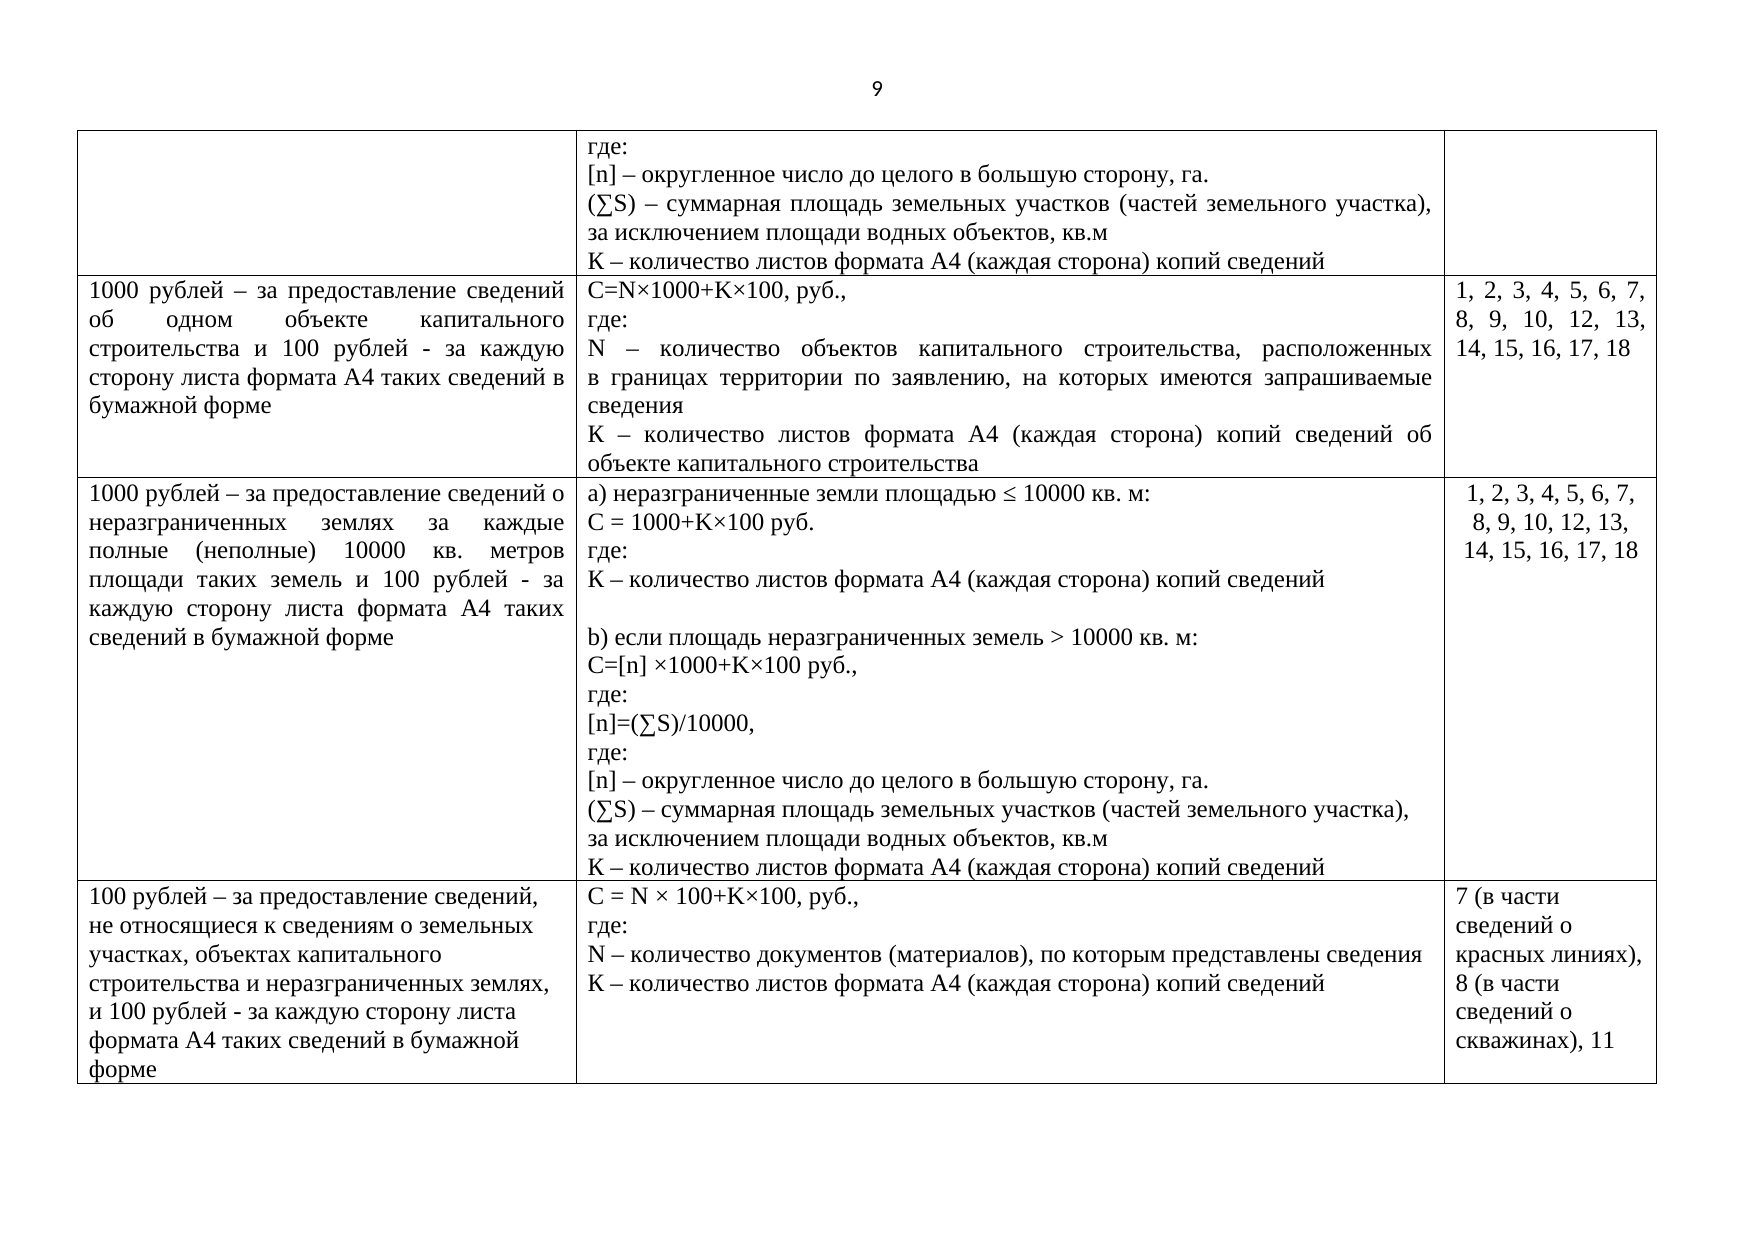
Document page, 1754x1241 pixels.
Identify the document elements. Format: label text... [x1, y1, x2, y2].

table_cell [78, 131, 576, 274]
table_cell a) неразграниченные земли площадью ≤ 10000 кв. м: C = 1000+K×100 руб. где: К – количество листов формата А4 (каждая сторона) копий сведений b) если площадь неразграниченных земель > 10000 кв. м: С=[n] ×1000+K×100 руб., где: [n]=(∑S)/10000, где: [n] – округленное число до целого в большую сторону, га. (∑S) – суммарная площадь земельных участков (частей земельного участка), за исключением площади водных объектов, кв.м К – количество листов формата А4 (каждая сторона) копий сведений [577, 478, 1444, 880]
table_cell С=N×1000+K×100, руб., где: N – количество объектов капитального строительства, расположенных в границах территории по заявлению, на которых имеются запрашиваемые сведения К – количество листов формата А4 (каждая сторона) копий сведений об объекте капитального строительства [577, 276, 1444, 477]
table_cell 7 (в части сведений о красных линиях), 8 (в части сведений о скважинах), 11 [1445, 881, 1656, 1083]
table_cell 1, 2, 3, 4, 5, 6, 7, 8, 9, 10, 12, 13, 14, 15, 16, 17, 18 [1445, 478, 1656, 880]
table_cell 1000 рублей – за предоставление сведений об одном объекте капитального строительства и 100 рублей - за каждую сторону листа формата A4 таких сведений в бумажной форме [78, 276, 576, 477]
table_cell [577, 131, 1444, 274]
table_cell 100 рублей – за предоставление сведений, не относящиеся к сведениям о земельных участках, объектах капитального строительства и неразграниченных землях, и 100 рублей - за каждую сторону листа формата A4 таких сведений в бумажной форме [78, 881, 576, 1083]
table_cell C = N × 100+K×100, руб., где: N – количество документов (материалов), по которым представлены сведения К – количество листов формата А4 (каждая сторона) копий сведений [577, 881, 1444, 1083]
table_cell 1, 2, 3, 4, 5, 6, 7, 8, 9, 10, 12, 13, 14, 15, 16, 17, 18 [1445, 276, 1656, 477]
table_cell 1000 рублей – за предоставление сведений о неразграниченных землях за каждые полные (неполные) 10000 кв. метров площади таких земель и 100 рублей - за каждую сторону листа формата A4 таких сведений в бумажной форме [78, 478, 576, 880]
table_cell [1445, 131, 1656, 274]
